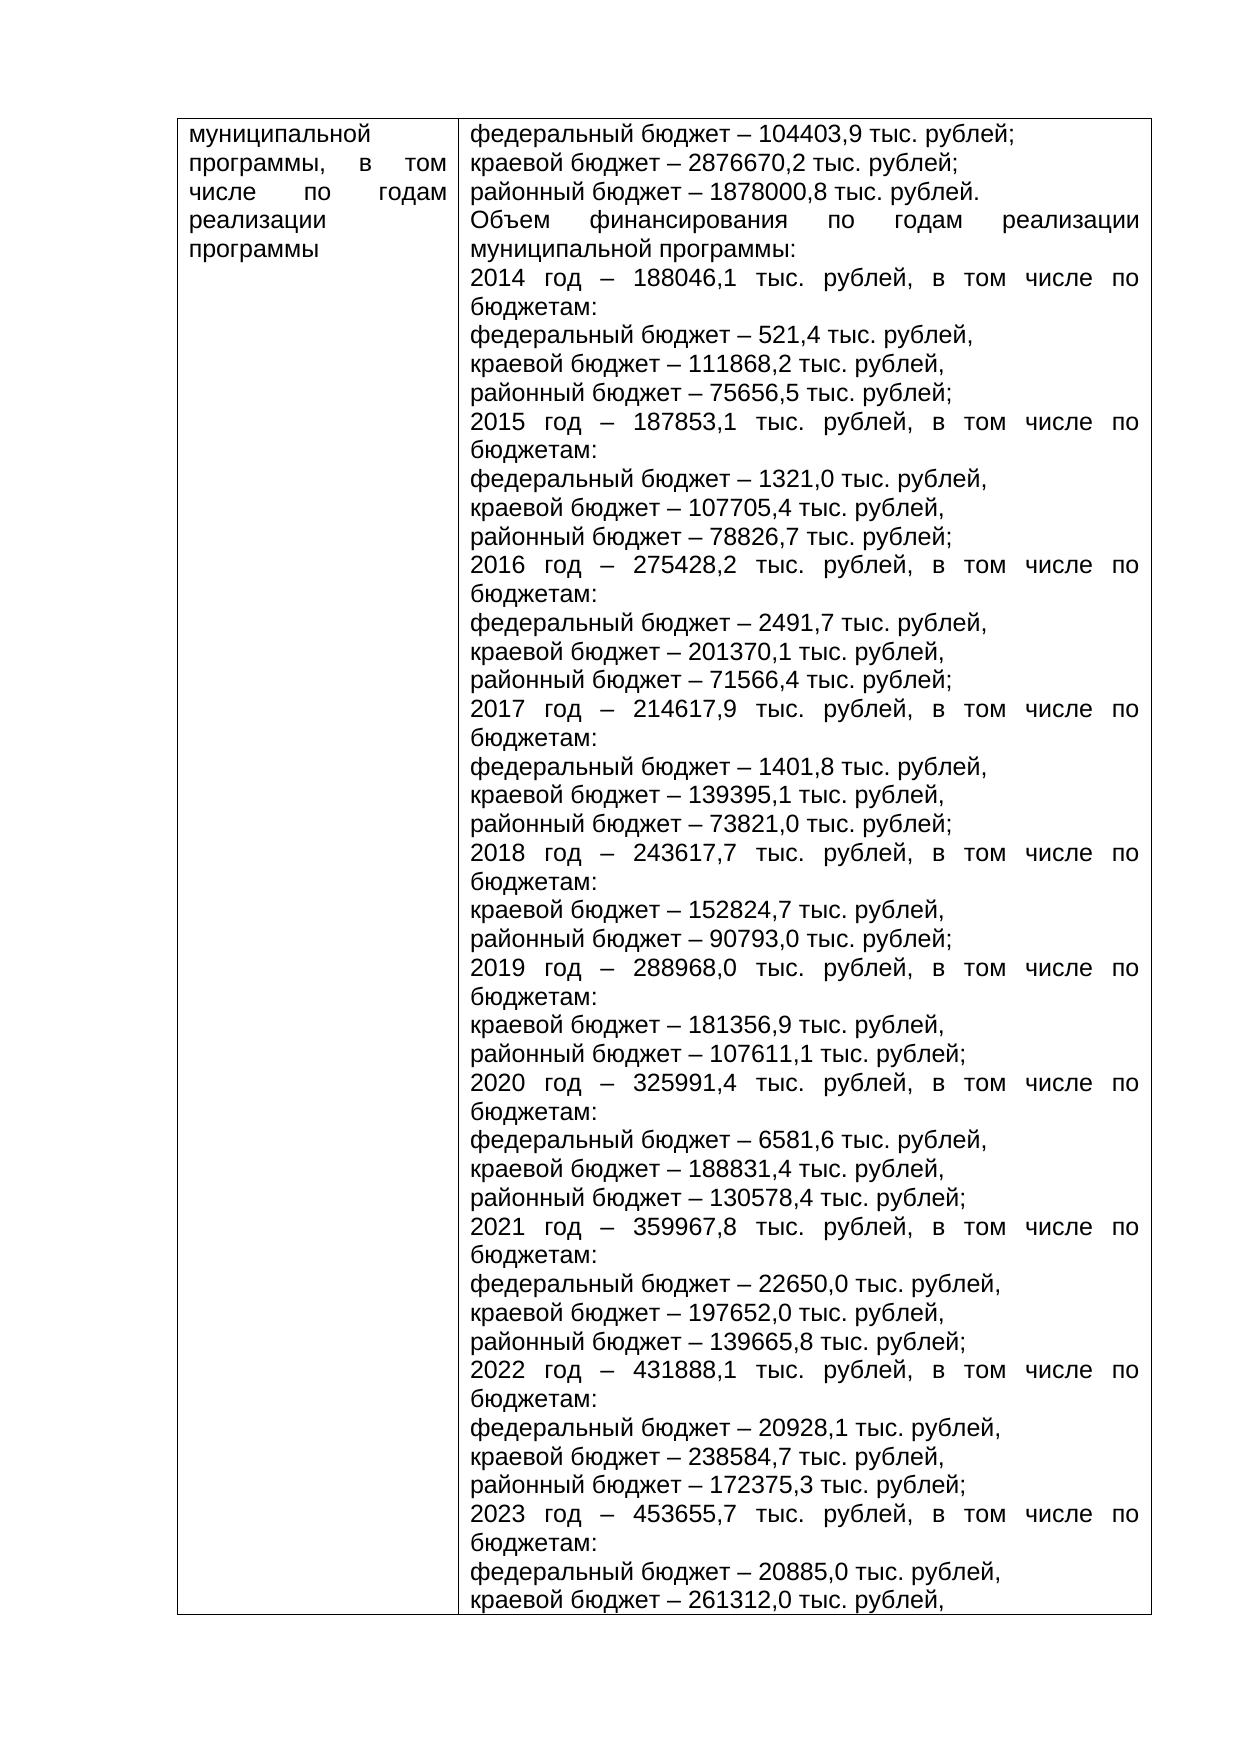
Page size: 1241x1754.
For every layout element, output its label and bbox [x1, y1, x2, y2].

table_cell [178, 119, 458, 1614]
table_cell [459, 119, 1151, 1614]
